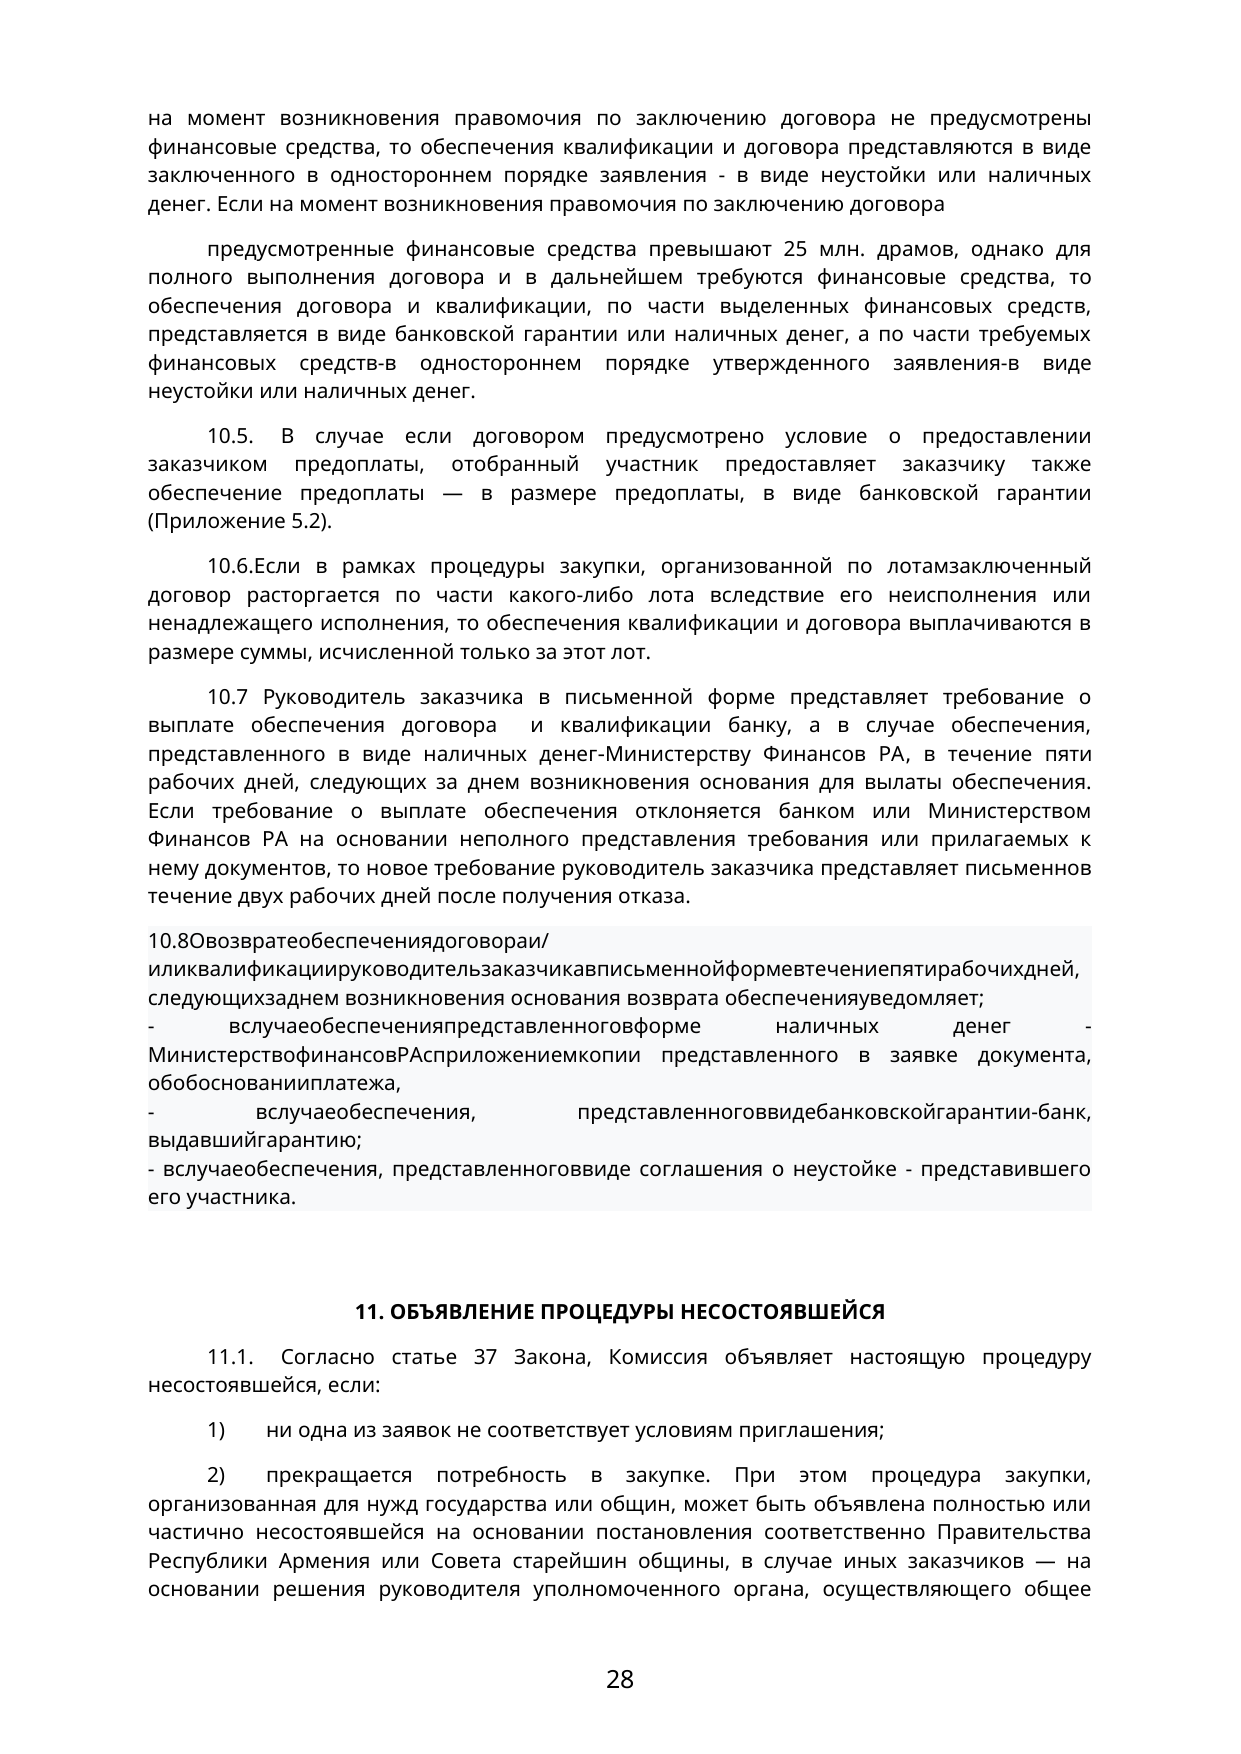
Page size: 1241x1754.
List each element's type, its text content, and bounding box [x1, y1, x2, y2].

text 10.4Если процедура закупки организована на основании части 6 статьи 15 Закона, и на момент возникновения правомочия по заключению договора не предусмотрены финансовые средства, то обеспечения квалификации и договора представляются в виде заключенного в одностороннем порядке заявления - в виде неустойки или наличных денег. Если на момент возникновения правомочия по заключению договора [148, 103, 1092, 217]
text 11.1. Согласно статье 37 Закона, Комиссия объявляет настоящую процедуру несостоявшейся, если: [148, 1342, 1092, 1399]
text - вслучаеобеспечения, представленноговвиде соглашения о неустойке - представившего его участника. [148, 1154, 1092, 1211]
text 1) ни одна из заявок не соответствует условиям приглашения; [148, 1416, 1092, 1444]
text 10.5. В случае если договором предусмотрено условие о предоставлении заказчиком предоплаты, отобранный участник предоставляет заказчику также обеспечение предоплаты — в размере предоплаты, в виде банковской гарантии (Приложение 5.2). [148, 421, 1092, 535]
text - вслучаеобеспечения, представленноговвидебанковскойгарантии-банк, выдавшийгарантию; [148, 1097, 1092, 1154]
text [148, 1461, 1092, 1603]
text 11. ОБЪЯВЛЕНИЕ ПРОЦЕДУРЫ НЕСОСТОЯВШЕЙСЯ [148, 1297, 1092, 1325]
text 10.7 Руководитель заказчика в письменной форме представляет требование о выплате обеспечения договора и квалификации банку, а в случае обеспечения, представленного в виде наличных денег-Министерству Финансов РА, в течение пяти рабочих дней, следующих за днем возникновения основания для вылаты обеспечения. Если требование о выплате обеспечения отклоняется банком или Министерством Финансов РА на основании неполного представления требования или прилагаемых к нему документов, то новое требование руководитель заказчика представляет письменнов течение двух рабочих дней после получения отказа. [148, 682, 1092, 909]
text 10.8Овозвратеобеспечениядоговораи/иликвалификациируководительзаказчикавписьменнойформевтечениепятирабочихдней, следующихзаднем возникновения основания возврата обеспеченияуведомляет; [148, 926, 1092, 1011]
text 10.6.Если в рамках процедуры закупки, организованной по лотамзаключенный договор расторгается по части какого-либо лота вследствие его неисполнения или ненадлежащего исполнения, то обеспечения квалификации и договора выплачиваются в размере суммы, исчисленной только за этот лот. [148, 552, 1092, 665]
text предусмотренные финансовые средства превышают 25 млн. драмов, однако для полного выполнения договора и в дальнейшем требуются финансовые средства, то обеспечения договора и квалификации, по части выделенных финансовых средств, представляется в виде банковской гарантии или наличных денег, а по части требуемых финансовых средств-в одностороннем порядке утвержденного заявления-в виде неустойки или наличных денег. [148, 234, 1092, 404]
text - вслучаеобеспеченияпредставленноговформе наличных денег - МинистерствофинансовРАсприложениемкопии представленного в заявке документа, обобоснованииплатежа, [148, 1011, 1092, 1097]
